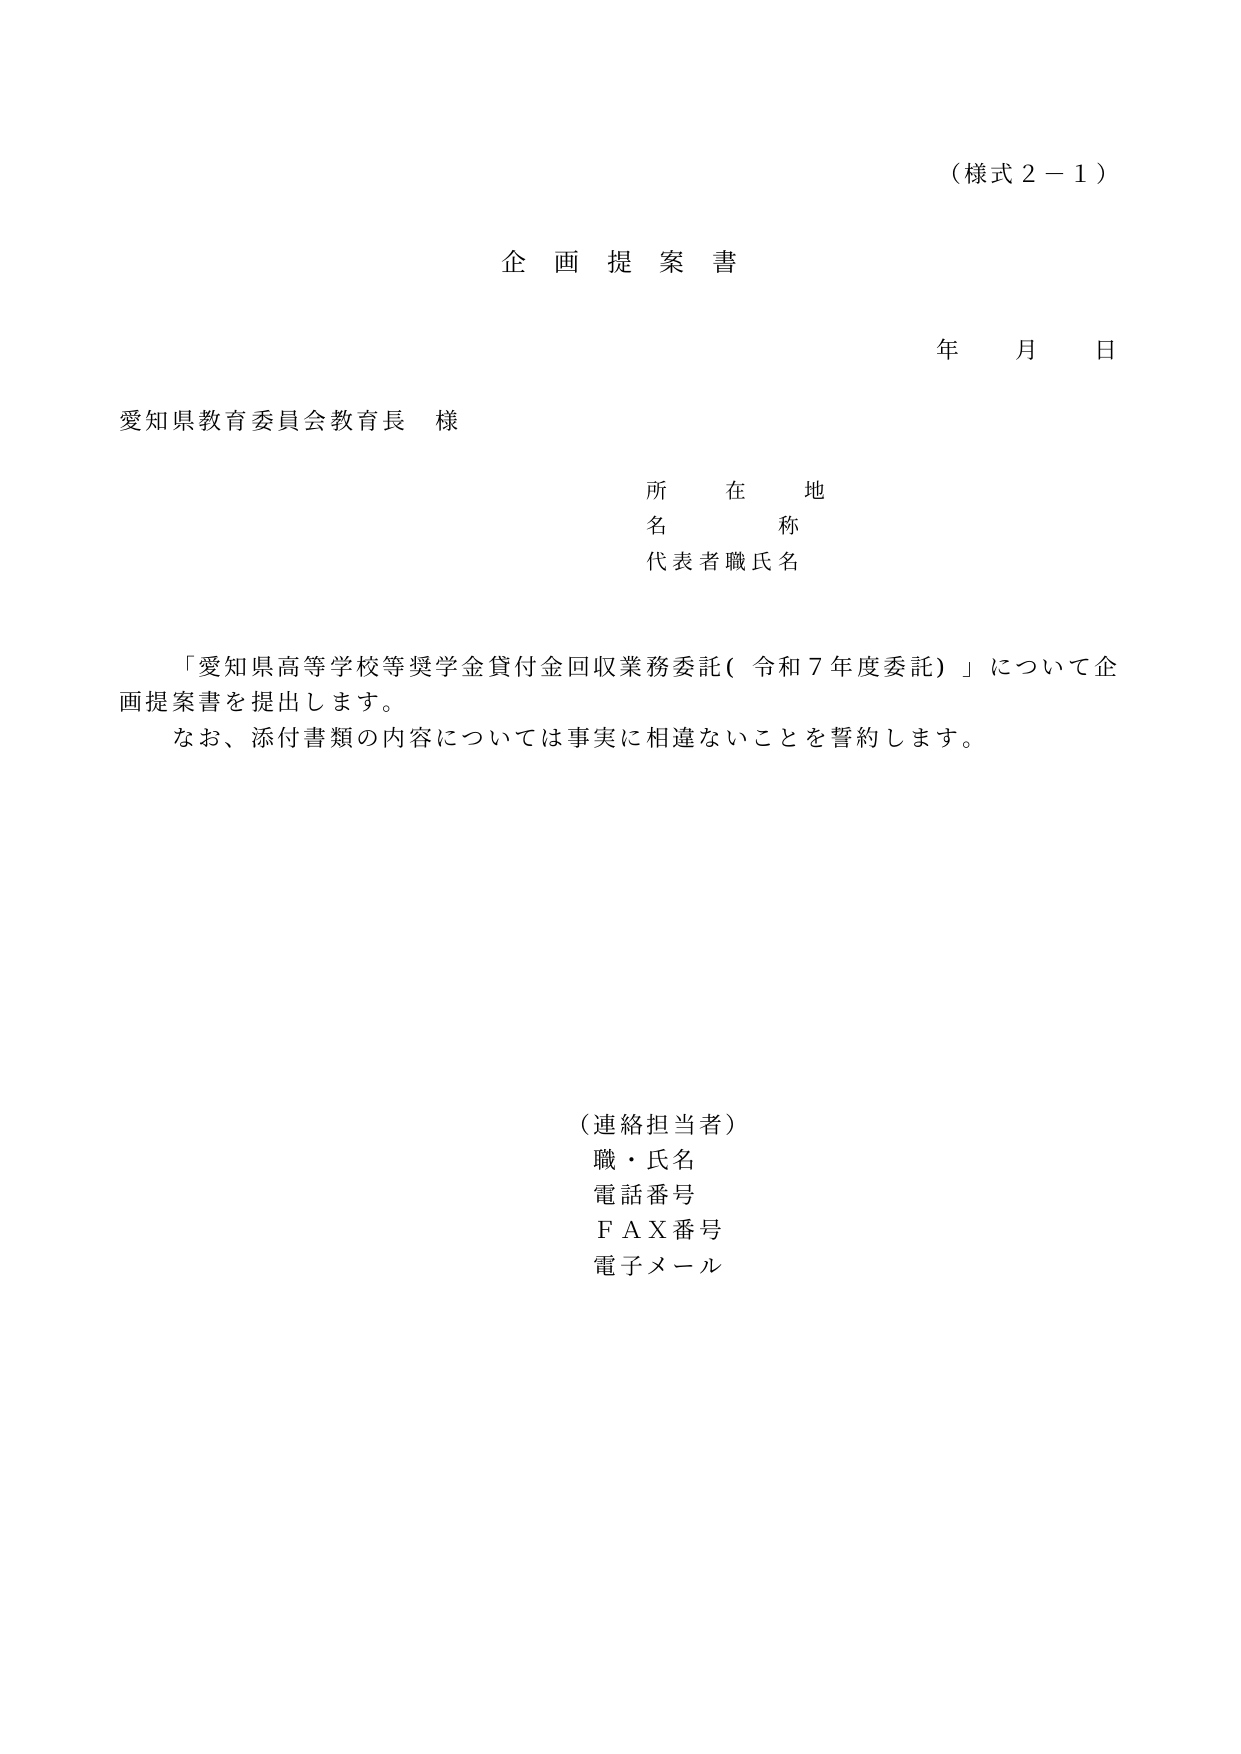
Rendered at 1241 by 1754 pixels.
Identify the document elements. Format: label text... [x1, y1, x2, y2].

text ＦＡＸ番号 [576, 1211, 1121, 1247]
text 電話番号 [576, 1176, 1121, 1211]
text 愛知県教育委員会教育長 様 [119, 402, 1121, 437]
text 年 月 日 [119, 331, 1121, 366]
text 代表者職氏名 [635, 542, 1121, 578]
text 企 画 提 案 書 [119, 226, 1121, 296]
text （様式２－１） [119, 155, 1122, 190]
text 名 称 [635, 507, 1121, 542]
text 職・氏名 [576, 1141, 1121, 1176]
text 電子メール [576, 1247, 1121, 1282]
text 所 在 地 [635, 472, 1121, 507]
text （連絡担当者） [119, 1106, 1121, 1141]
text なお、添付書類の内容については事実に相違ないことを誓約します。 [119, 718, 1121, 754]
text 「愛知県高等学校等奨学金貸付金回収業務委託(令和７年度委託)」について企画提案書を提出します。 [119, 648, 1121, 718]
